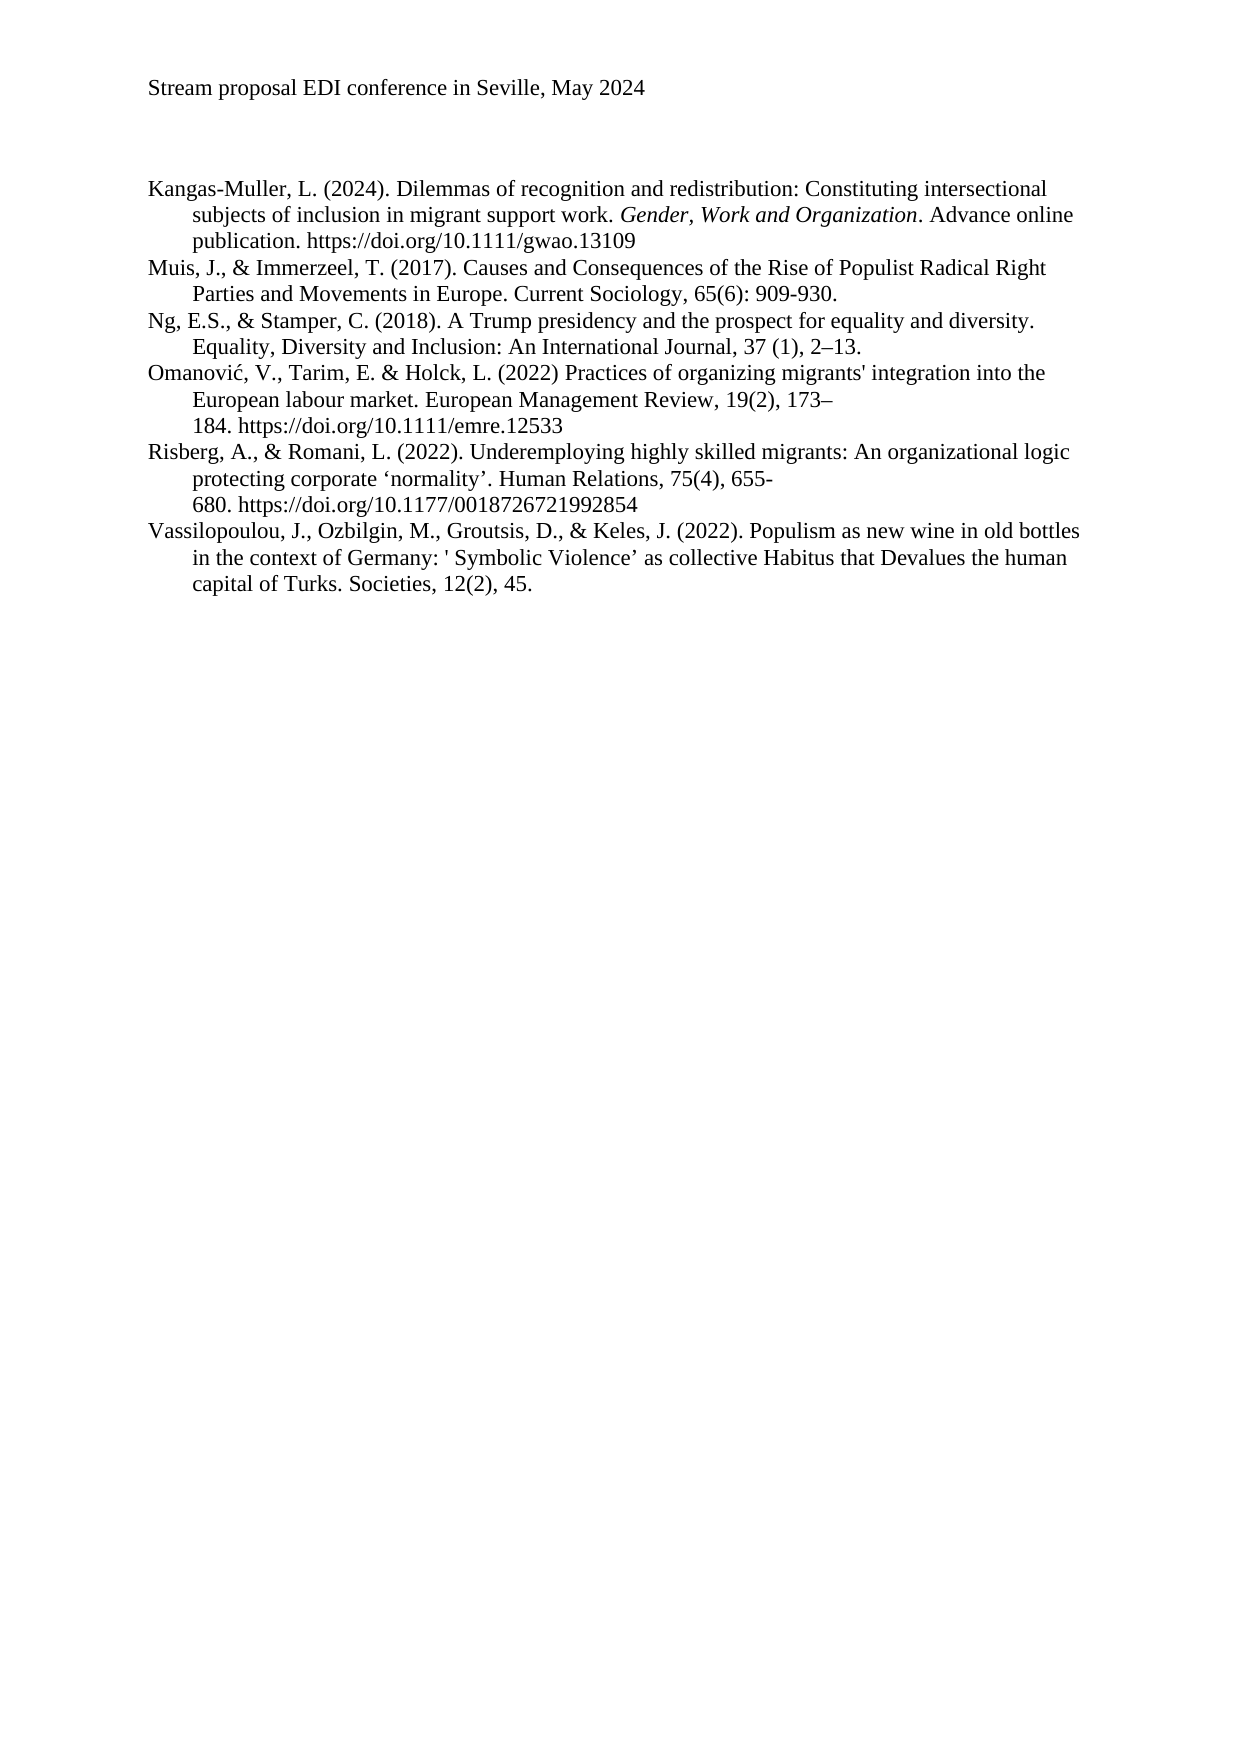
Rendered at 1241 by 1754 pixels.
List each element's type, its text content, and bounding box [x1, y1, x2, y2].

text Ng, E.S., & Stamper, C. (2018). A Trump presidency and the prospect for equality and diversity. Equality, Diversity and Inclusion: An International Journal, 37 (1), 2–13. [148, 307, 1093, 359]
text Muis, J., & Immerzeel, T. (2017). Causes and Consequences of the Rise of Populist Radical Right Parties and Movements in Europe. Current Sociology, 65(6): 909-930. [148, 254, 1093, 307]
text Omanović, V., Tarim, E. & Holck, L. (2022) Practices of organizing migrants' integration into the European labour market. European Management Review, 19(2), 173–184. https://doi.org/10.1111/emre.12533 [148, 359, 1093, 438]
text Vassilopoulou, J., Ozbilgin, M., Groutsis, D., & Keles, J. (2022). Populism as new wine in old bottles in the context of Germany: ' Symbolic Violence’ as collective Habitus that Devalues the human capital of Turks. Societies, 12(2), 45. [148, 517, 1093, 597]
text Risberg, A., & Romani, L. (2022). Underemploying highly skilled migrants: An organizational logic protecting corporate ‘normality’. Human Relations, 75(4), 655-680. https://doi.org/10.1177/0018726721992854 [148, 438, 1093, 517]
text Kangas-Muller, L. (2024). Dilemmas of recognition and redistribution: Constituting intersectional subjects of inclusion in migrant support work. Gender, Work and Organization. Advance online publication. https://doi.org/10.1111/gwao.13109 [148, 175, 1093, 254]
